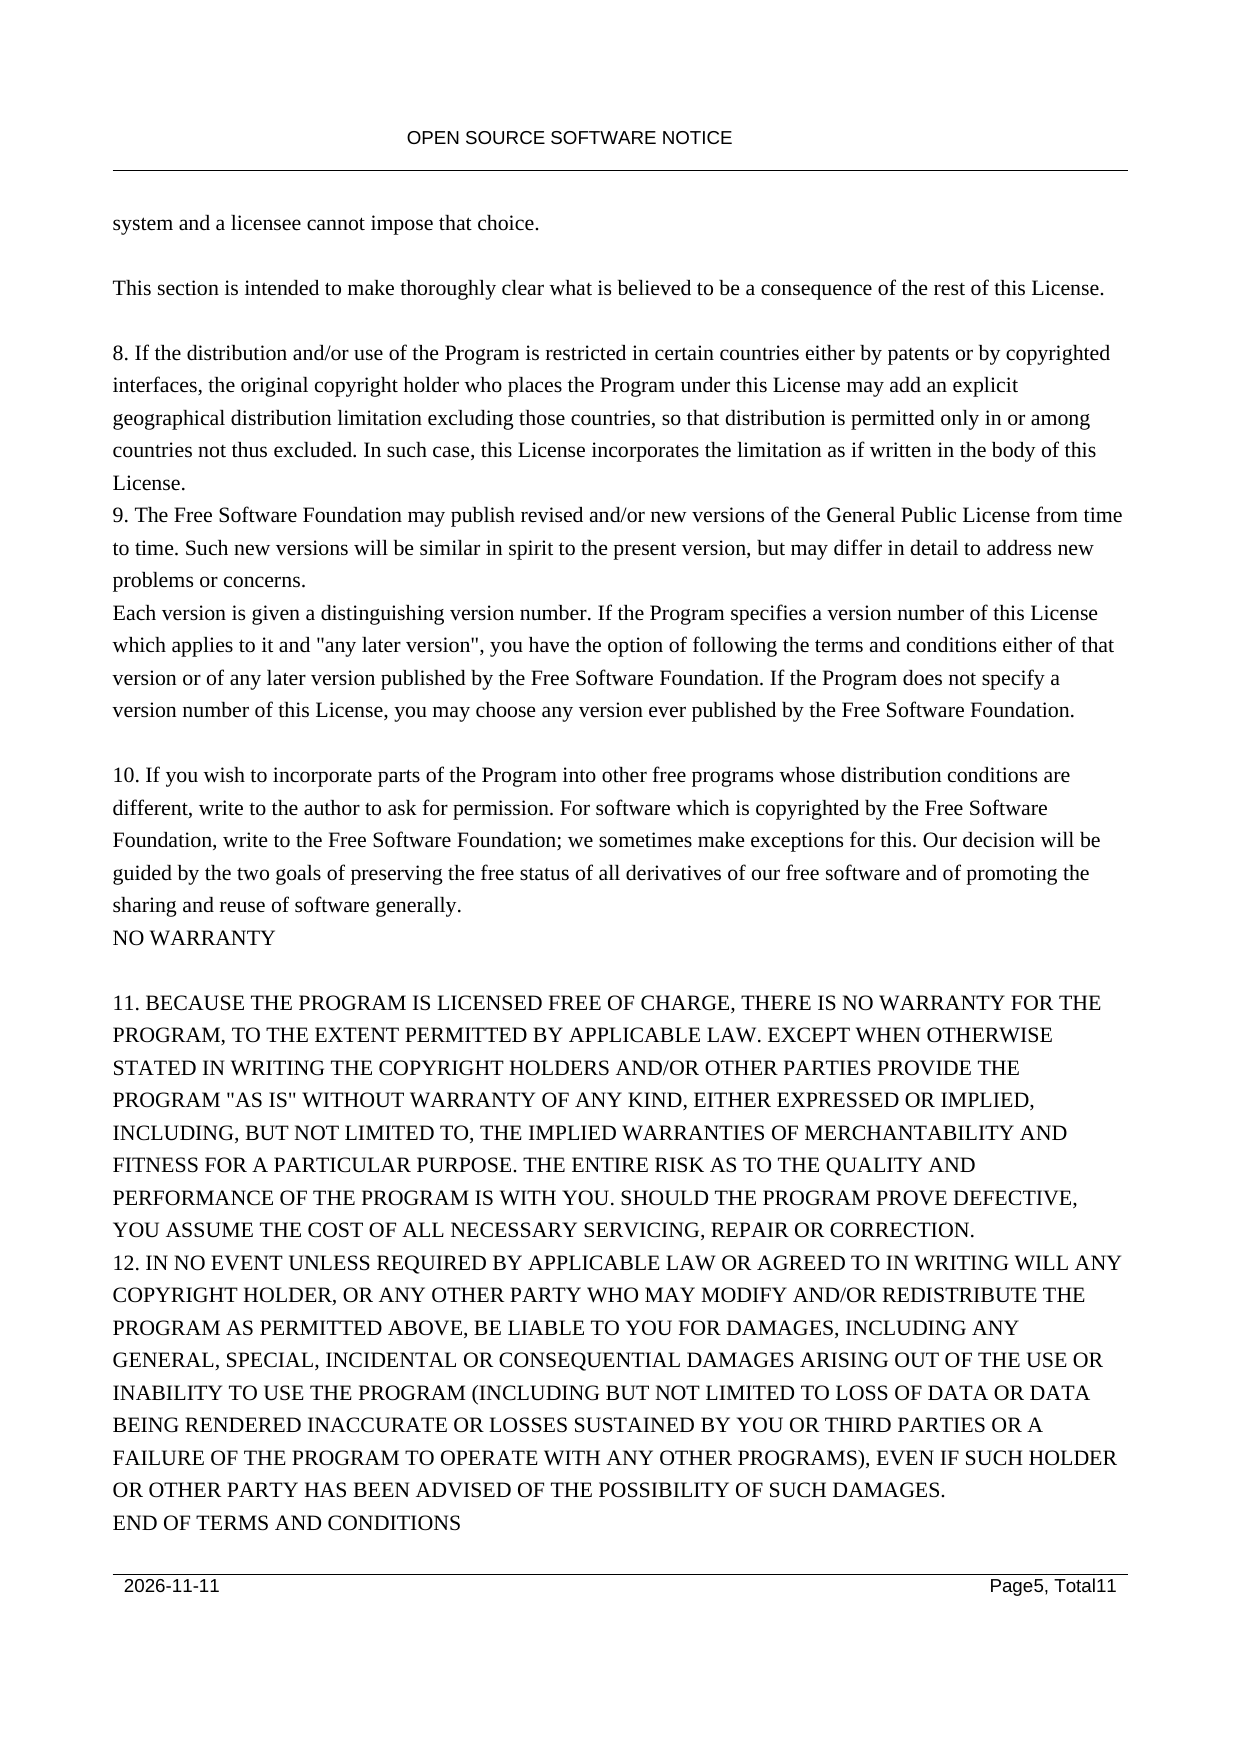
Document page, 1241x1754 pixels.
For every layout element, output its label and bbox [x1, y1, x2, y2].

text [112, 206, 1128, 1539]
